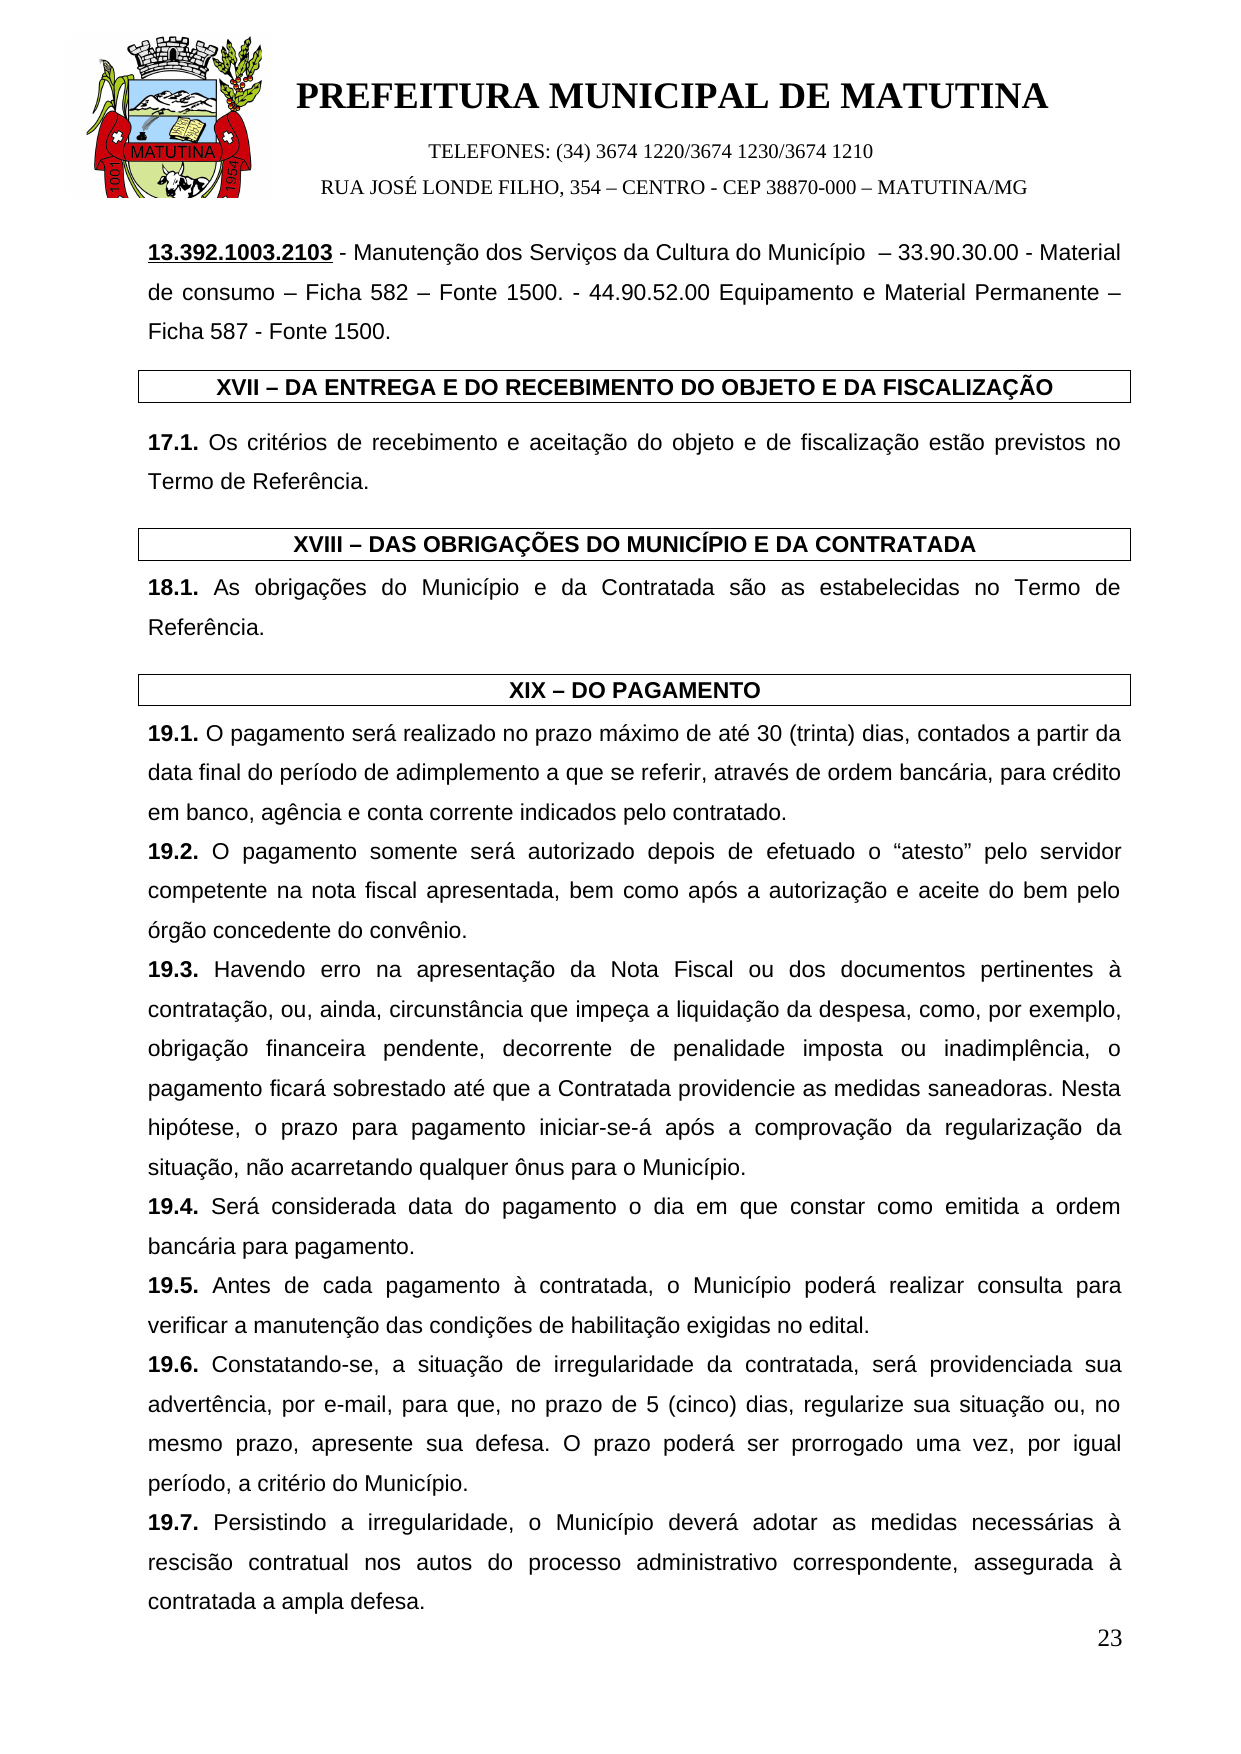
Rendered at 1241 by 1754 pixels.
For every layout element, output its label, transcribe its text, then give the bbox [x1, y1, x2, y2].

text XIX – DO PAGAMENTO [139, 675, 1130, 705]
text 19.7. Persistindo a irregularidade, o Município deverá adotar as medidas necessárias à rescisão contratual nos autos do processo administrativo correspondente, assegurada à contratada a ampla defesa. [148, 1509, 1122, 1614]
text 18.1. As obrigações do Município e da Contratada são as estabelecidas no Termo de Referência. [148, 574, 1122, 640]
text 17.1. Os critérios de recebimento e aceitação do objeto e de fiscalização estão previstos no Termo de Referência. [148, 428, 1122, 494]
text 19.1. O pagamento será realizado no prazo máximo de até 30 (trinta) dias, contados a partir da data final do período de adimplemento a que se referir, através de ordem bancária, para crédito em banco, agência e conta corrente indicados pelo contratado. [148, 719, 1122, 825]
text 19.4. Será considerada data do pagamento o dia em que constar como emitida a ordem bancária para pagamento. [148, 1193, 1122, 1259]
text 19.5. Antes de cada pagamento à contratada, o Município poderá realizar consulta para verificar a manutenção das condições de habilitação exigidas no edital. [148, 1272, 1122, 1338]
text 19.2. O pagamento somente será autorizado depois de efetuado o “atesto” pelo servidor competente na nota fiscal apresentada, bem como após a autorização e aceite do bem pelo órgão concedente do convênio. [148, 838, 1122, 943]
text 19.3. Havendo erro na apresentação da Nota Fiscal ou dos documentos pertinentes à contratação, ou, ainda, circunstância que impeça a liquidação da despesa, como, por exemplo, obrigação financeira pendente, decorrente de penalidade imposta ou inadimplência, o pagamento ficará sobrestado até que a Contratada providencie as medidas saneadoras. Nesta hipótese, o prazo para pagamento iniciar-se-á após a comprovação da regularização da situação, não acarretando qualquer ônus para o Município. [148, 956, 1122, 1180]
text XVII – DA ENTREGA E DO RECEBIMENTO DO OBJETO E DA FISCALIZAÇÃO [139, 371, 1130, 402]
picture [65, 34, 272, 197]
text XVIII – DAS OBRIGAÇÕES DO MUNICÍPIO E DA CONTRATADA [139, 529, 1130, 560]
text 19.6. Constatando-se, a situação de irregularidade da contratada, será providenciada sua advertência, por e-mail, para que, no prazo de 5 (cinco) dias, regularize sua situação ou, no mesmo prazo, apresente sua defesa. O prazo poderá ser prorrogado uma vez, por igual período, a critério do Município. [148, 1351, 1122, 1496]
